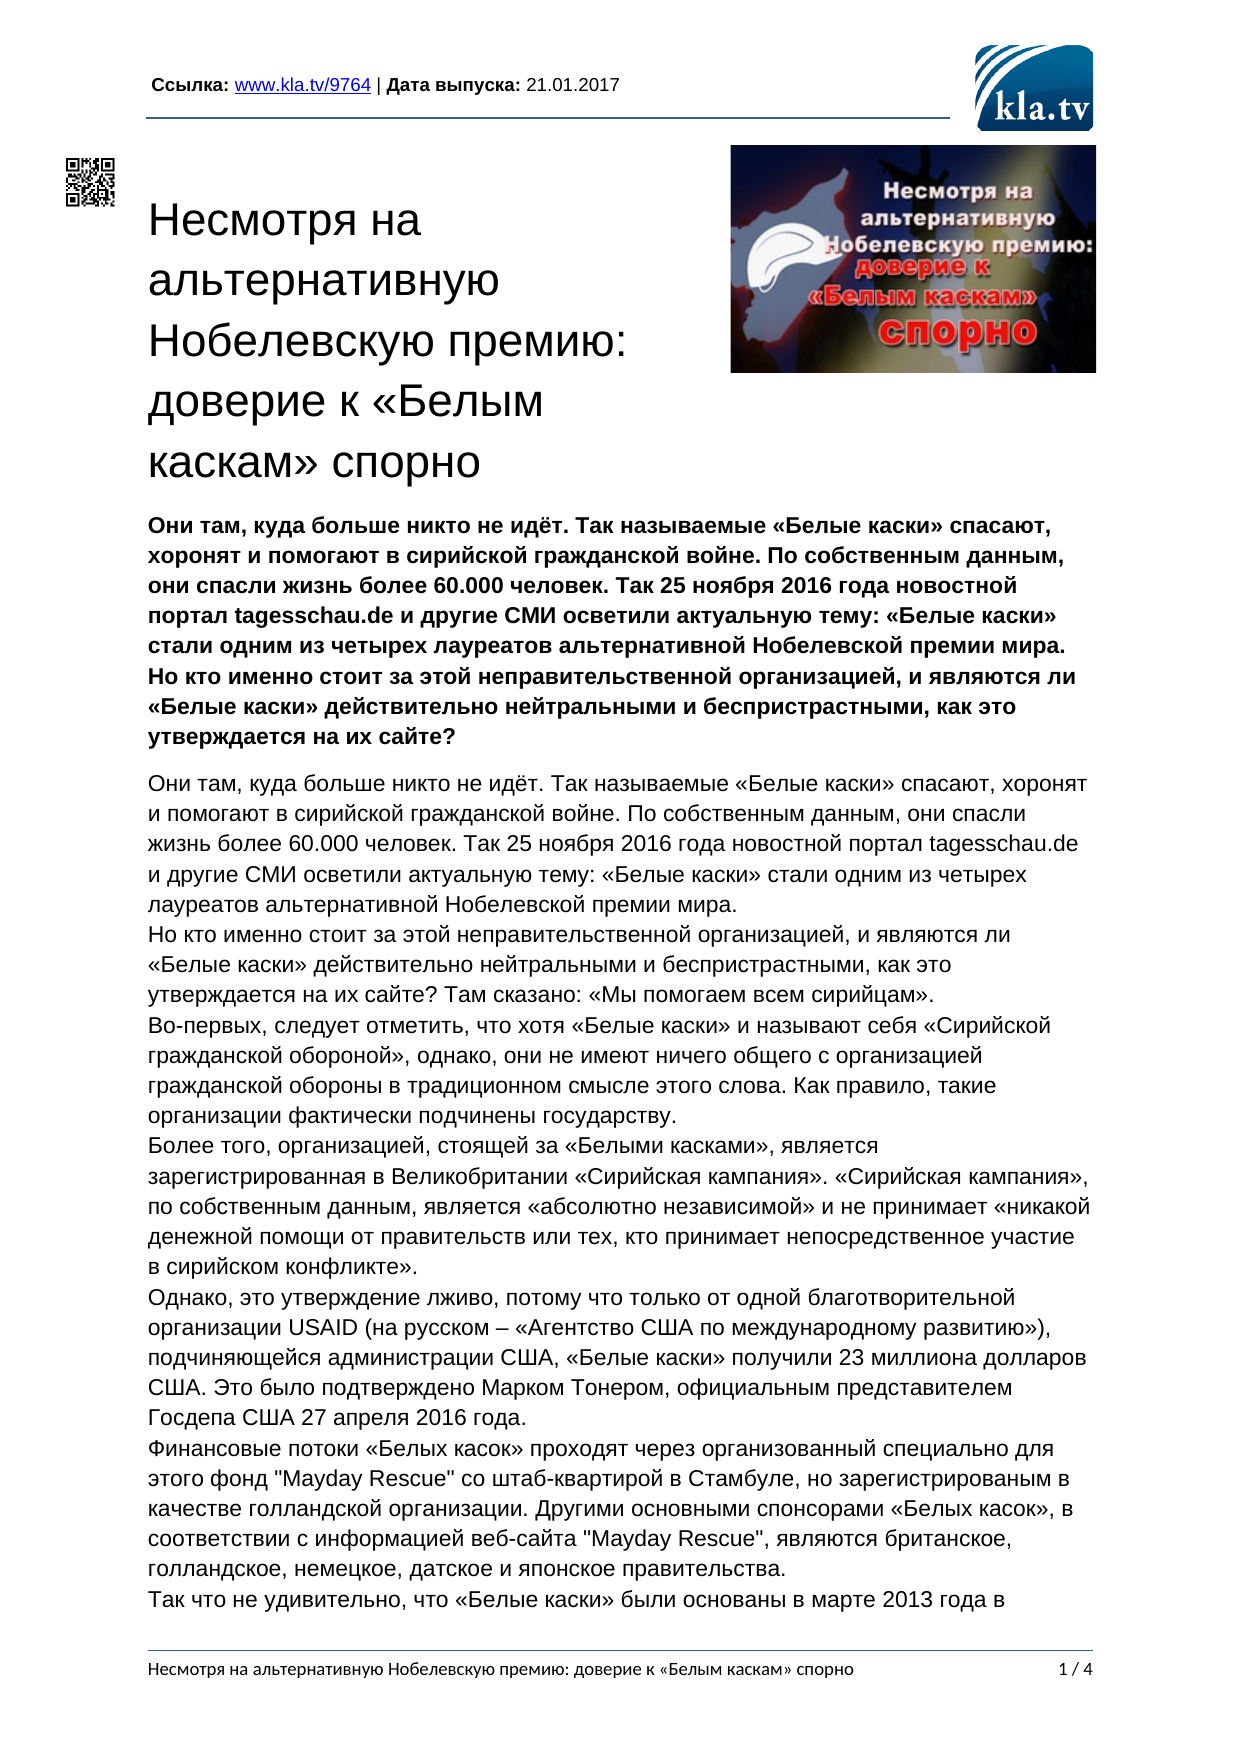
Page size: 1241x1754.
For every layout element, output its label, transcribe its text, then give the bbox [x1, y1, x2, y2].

text Несмотря на альтернативную Нобелевскую премию: доверие к «Белым каскам» спорно [148, 192, 1093, 487]
text Они там, куда больше никто не идёт. Так называемые «Белые каски» спасают, хоронят и помогают в сирийской гражданской войне. По собственным данным, они спасли жизнь более 60.000 человек. Так 25 ноября 2016 года новостной портал tagesschau.de и другие СМИ осветили актуальную тему: «Белые каски» стали одним из четырех лауреатов альтернативной Нобелевской премии мира. Но кто именно стоит за этой неправительственной организацией, и являются ли «Белые каски» действительно нейтральными и беспристрастными, как это утверждается на их сайте? [148, 512, 1093, 749]
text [148, 770, 1093, 1612]
